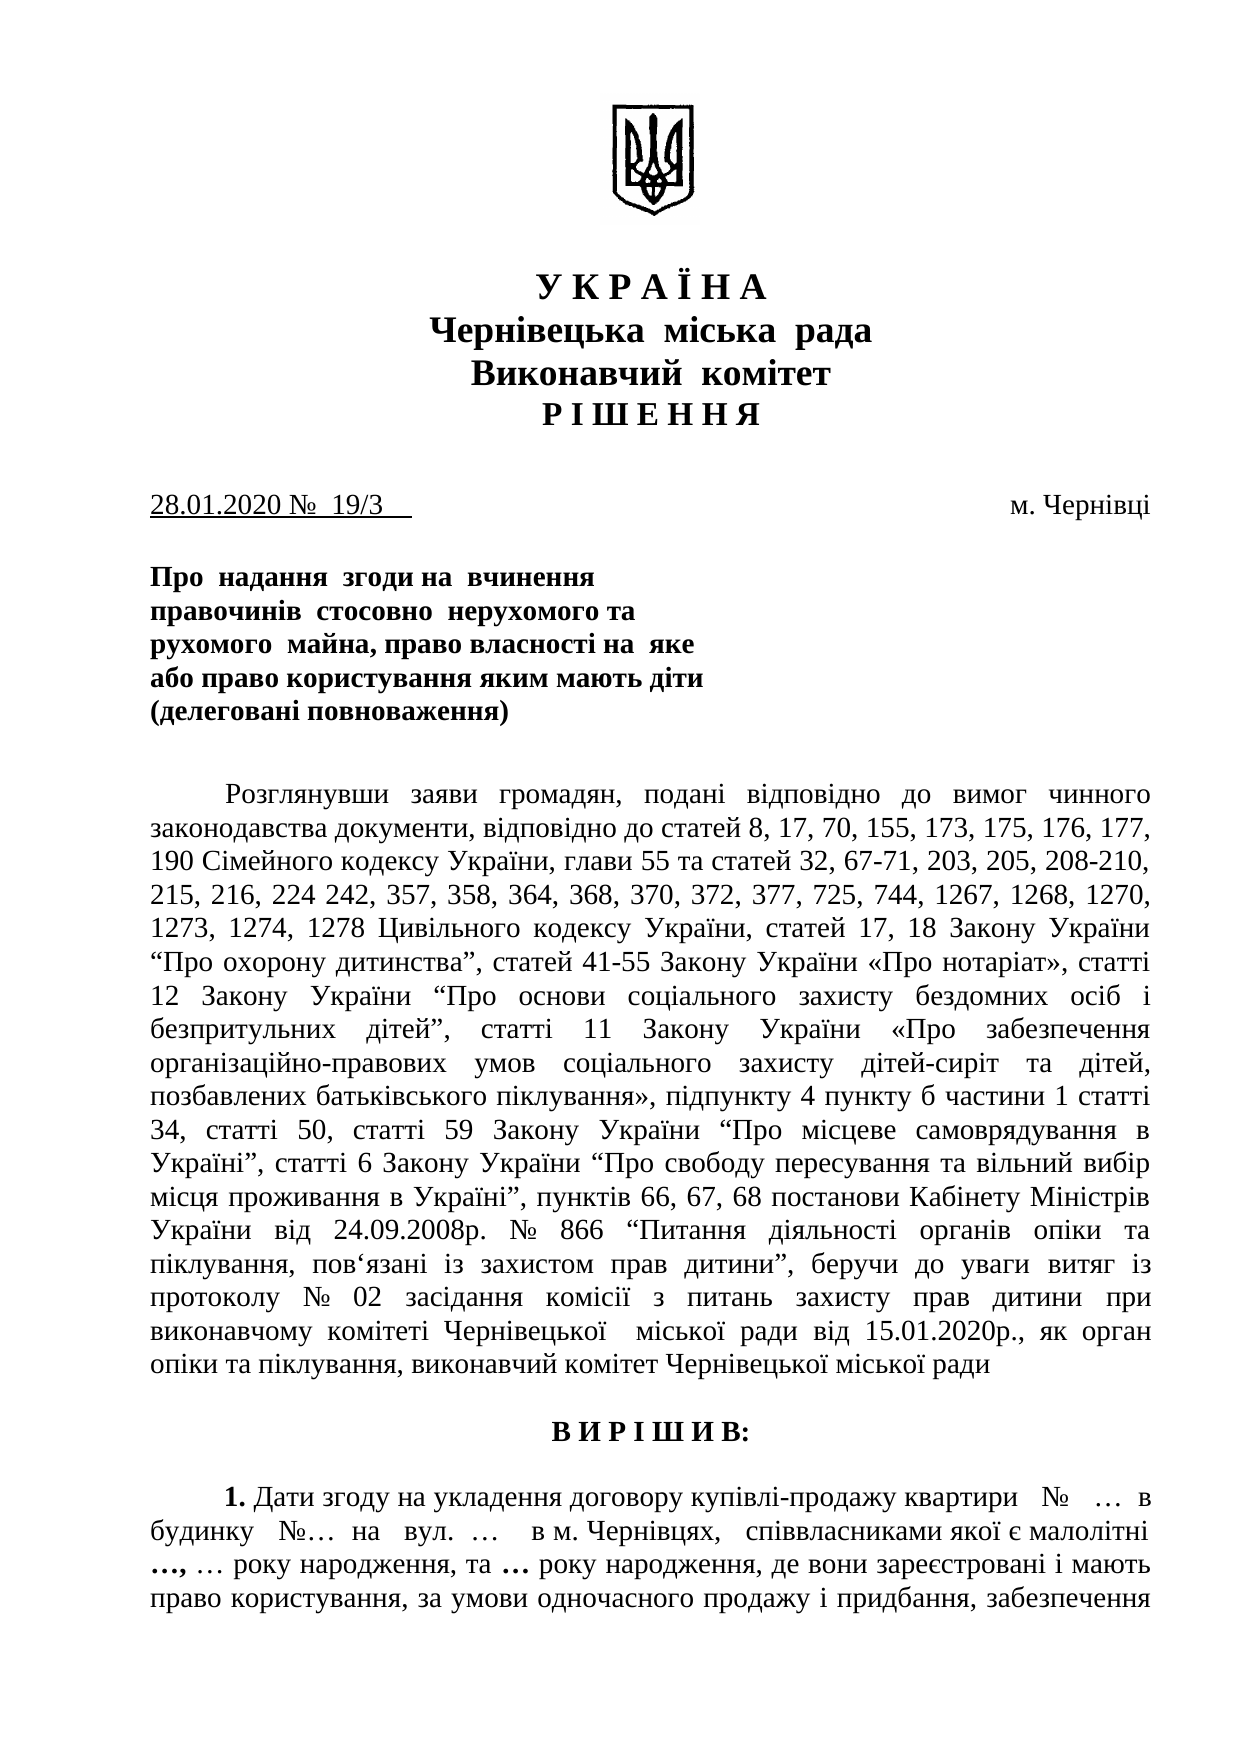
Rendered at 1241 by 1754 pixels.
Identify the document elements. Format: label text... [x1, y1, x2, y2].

picture [600, 93, 700, 225]
text У К Р А Ї Н А [150, 264, 1152, 308]
text або право користування яким мають діти [150, 660, 1152, 693]
text Про надання згоди на вчинення [150, 559, 1152, 593]
subtitle Чернiвецька мiська рада [150, 308, 1152, 351]
subtitle Р І Ш Е Н Н Я [150, 394, 1152, 432]
text Розглянувши заяви громадян, подані відповідно до вимог чинного законодавства документи, відповідно до статей 8, 17, 70, 155, 173, 175, 176, 177, 190 Сімейного кодексу України, глави 55 та статей 32, 67-71, 203, 205, 208-210, 215, 216, 224 242, 357, 358, 364, 368, 370, 372, 377, 725, 744, 1267, 1268, 1270, 1273, 1274, 1278 Цивільного кодексу України, статей 17, 18 Закону України “Про охорону дитинства”, статей 41-55 Закону України «Про нотаріат», статті 12 Закону України “Про основи соціального захисту бездомних осіб і безпритульних дітей”, статті 11 Закону України «Про забезпечення організаційно-правових умов соціального захисту дітей-сиріт та дітей, позбавлених батьківського піклування», підпункту 4 пункту б частини 1 статті 34, статті 50, статті 59 Закону України “Про місцеве самоврядування в Україні”, статті 6 Закону України “Про свободу пересування та вільний вибір місця проживання в Україні”, пунктів 66, 67, 68 постанови Кабінету Міністрів України від 24.09.2008р. № 866 “Питання діяльності органів опіки та піклування, пов‘язані із захистом прав дитини”, беручи до уваги витяг із протоколу № 02 засідання комісії з питань захисту прав дитини при виконавчому комітеті Чернівецької міської ради від 15.01.2020р., як орган опіки та піклування, виконавчий комітет Чернівецької міської ради [150, 776, 1152, 1380]
text 28.01.2020 № 19/3 м. Чернівці [150, 487, 1152, 521]
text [150, 1479, 1152, 1613]
text (делеговані повноваження) [150, 693, 1152, 727]
text В И Р І Ш И В: [150, 1414, 1152, 1448]
text рухомого майна, право власності на яке [150, 626, 1152, 660]
subtitle Виконавчий комітет [150, 351, 1152, 394]
text правочинів стосовно нерухомого та [150, 593, 1152, 626]
